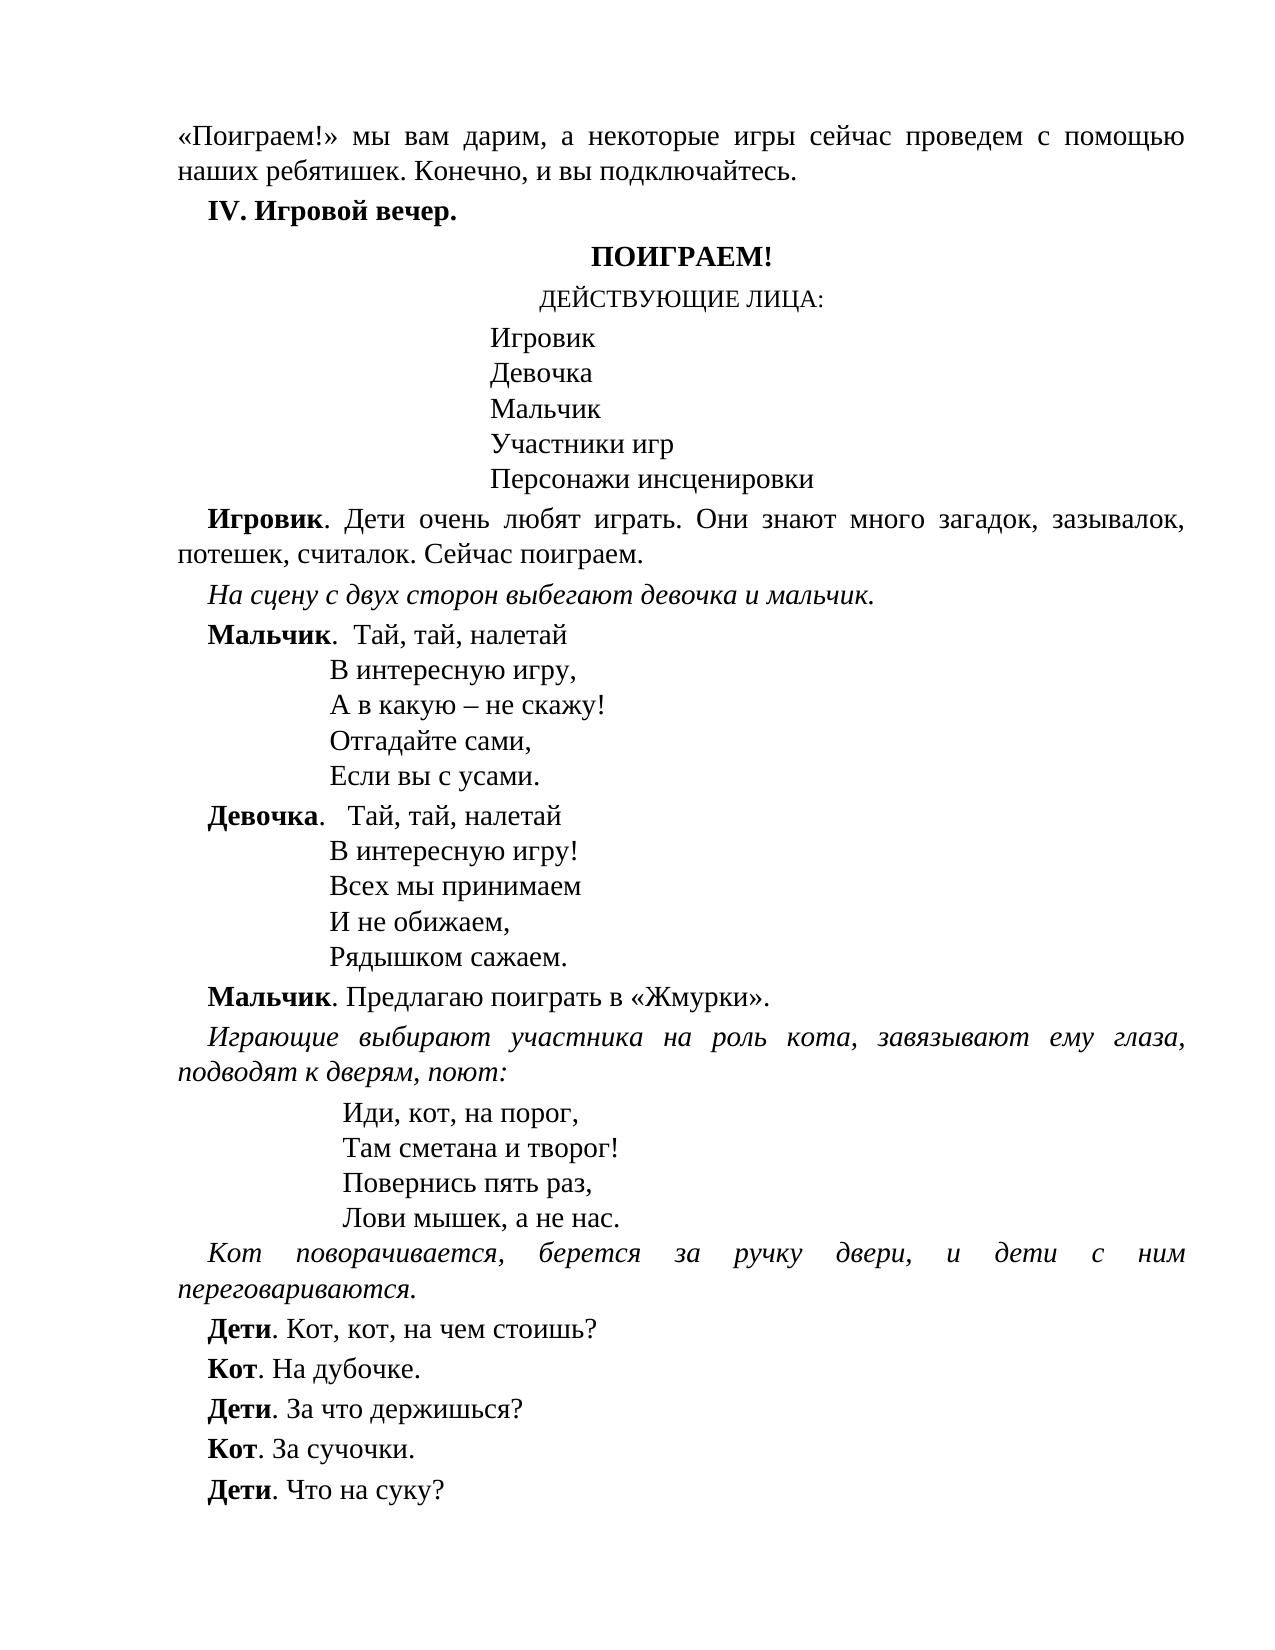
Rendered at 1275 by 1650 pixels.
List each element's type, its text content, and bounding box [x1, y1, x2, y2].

text Кот. За сучочки. [177, 1432, 1186, 1465]
text Девочка. Тай, тай, налетай [177, 798, 1186, 832]
text Девочка [177, 356, 1186, 389]
text Кот. На дубочке. [177, 1351, 1186, 1385]
text В интересную игру, [177, 652, 1186, 686]
text Персонажи инсценировки [177, 461, 1186, 495]
text На сцену с двух сторон выбегают девочка и мальчик. [177, 577, 1186, 610]
text Дети. За что держишься? [177, 1391, 1186, 1425]
text Повернись пять раз, [177, 1165, 1186, 1199]
text Мальчик. Тай, тай, налетай [177, 617, 1186, 651]
text Игровик [177, 320, 1186, 354]
text Мальчик. Предлагаю поиграть в «Жмурки». [177, 979, 1186, 1013]
text Участники игр [177, 426, 1186, 459]
text Действующие лица: [177, 284, 1186, 313]
text IV. Игровой вечер. [177, 193, 1186, 227]
text Там сметана и творог! [177, 1130, 1186, 1163]
text Мальчик [177, 391, 1186, 424]
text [177, 118, 1186, 187]
text Кот поворачивается, берется за ручку двери, и дети с ним переговариваются. [177, 1236, 1186, 1304]
text Иди, кот, на порог, [177, 1095, 1186, 1128]
text Лови мышек, а не нас. [177, 1200, 1186, 1234]
text И не обижаем, [177, 904, 1186, 937]
text Если вы с усами. [177, 758, 1186, 791]
text поиграем! [177, 239, 1186, 272]
text Всех мы принимаем [177, 868, 1186, 902]
text Дети. Кот, кот, на чем стоишь? [177, 1311, 1186, 1344]
text Отгадайте сами, [177, 723, 1186, 756]
text Игровик. Дети очень любят играть. Они знают много загадок, зазывалок, потешек, считалок. Сейчас поиграем. [177, 501, 1186, 570]
text Играющие выбирают участника на роль кота, завязывают ему глаза, подводят к дверям, поют: [177, 1019, 1186, 1088]
text А в какую – не скажу! [177, 687, 1186, 721]
text Рядышком сажаем. [177, 939, 1186, 972]
text В интересную игру! [177, 833, 1186, 867]
text Дети. Что на суку? [177, 1472, 1186, 1505]
